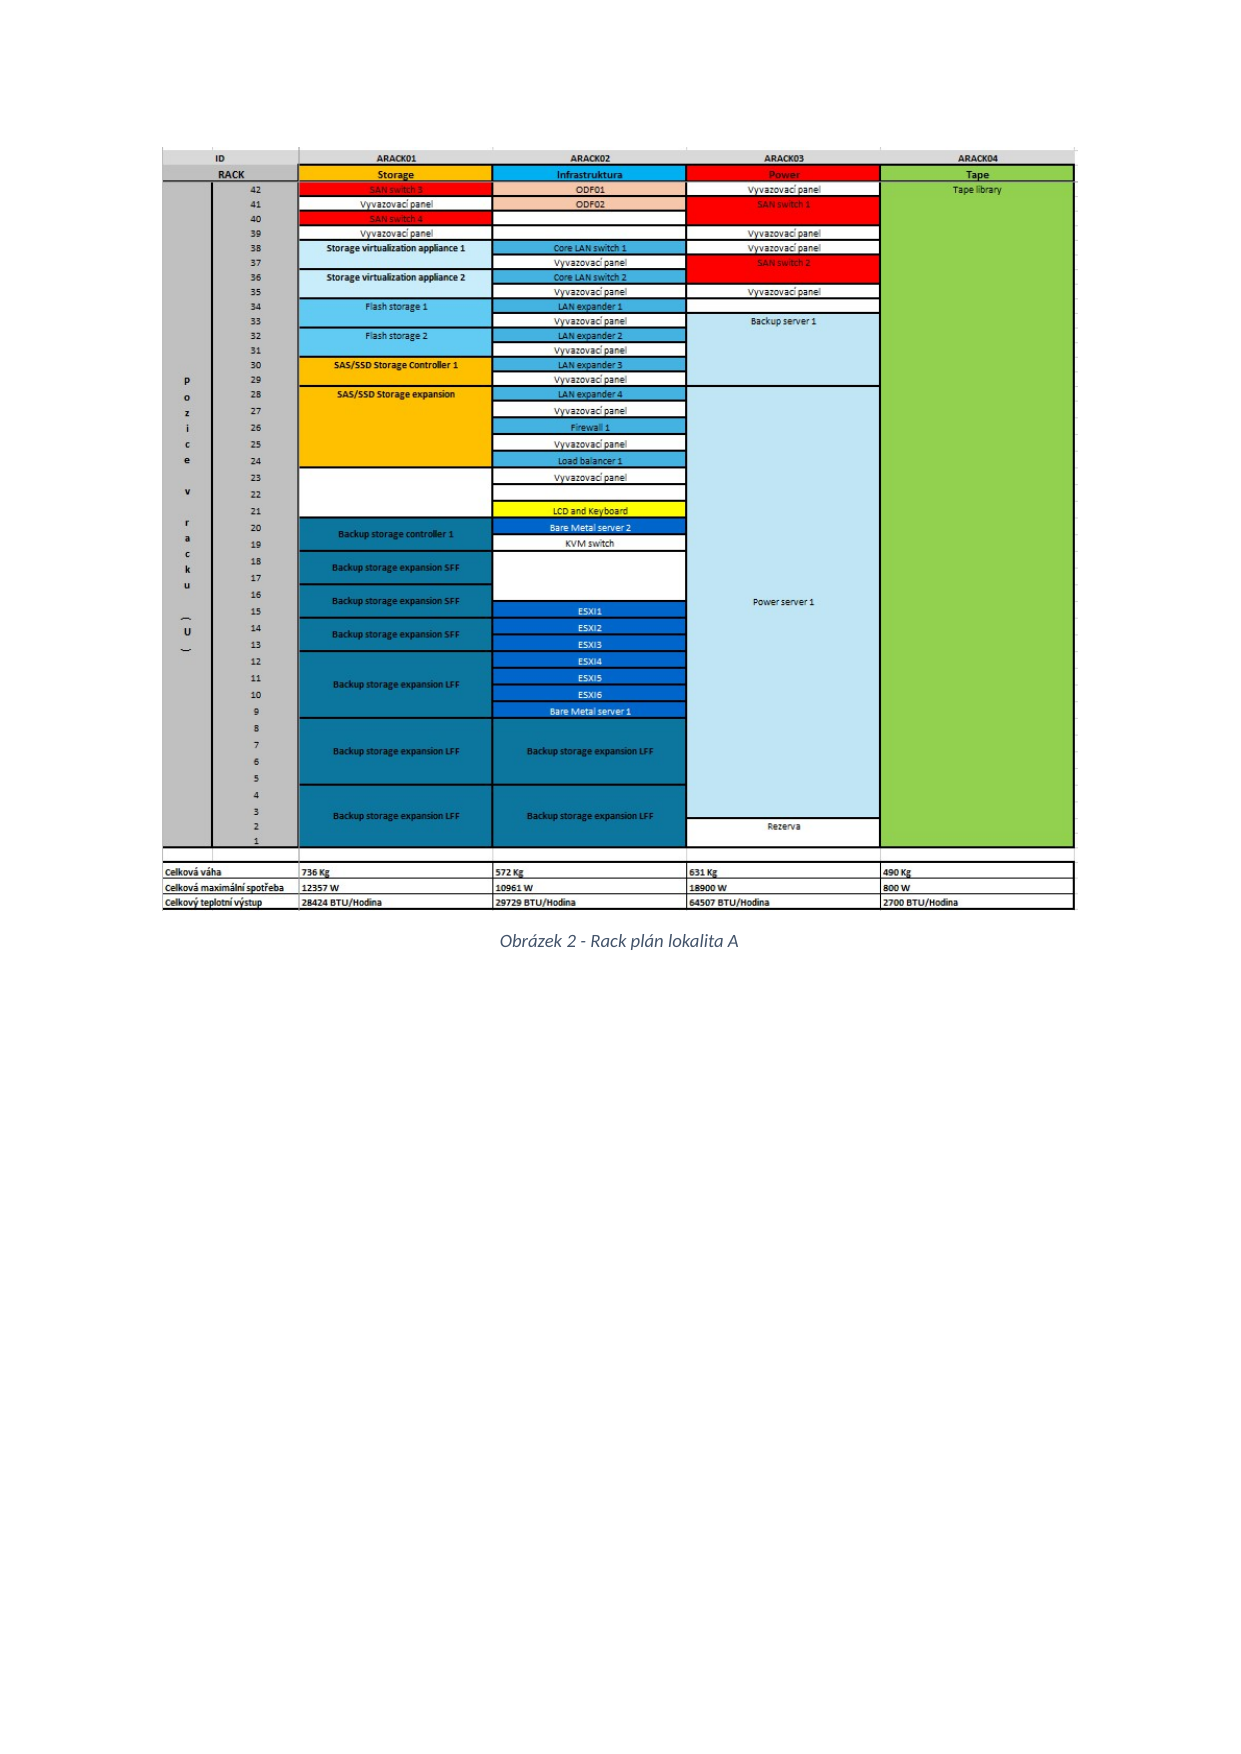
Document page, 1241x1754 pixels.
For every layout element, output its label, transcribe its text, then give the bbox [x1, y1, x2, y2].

picture [162, 147, 1078, 911]
